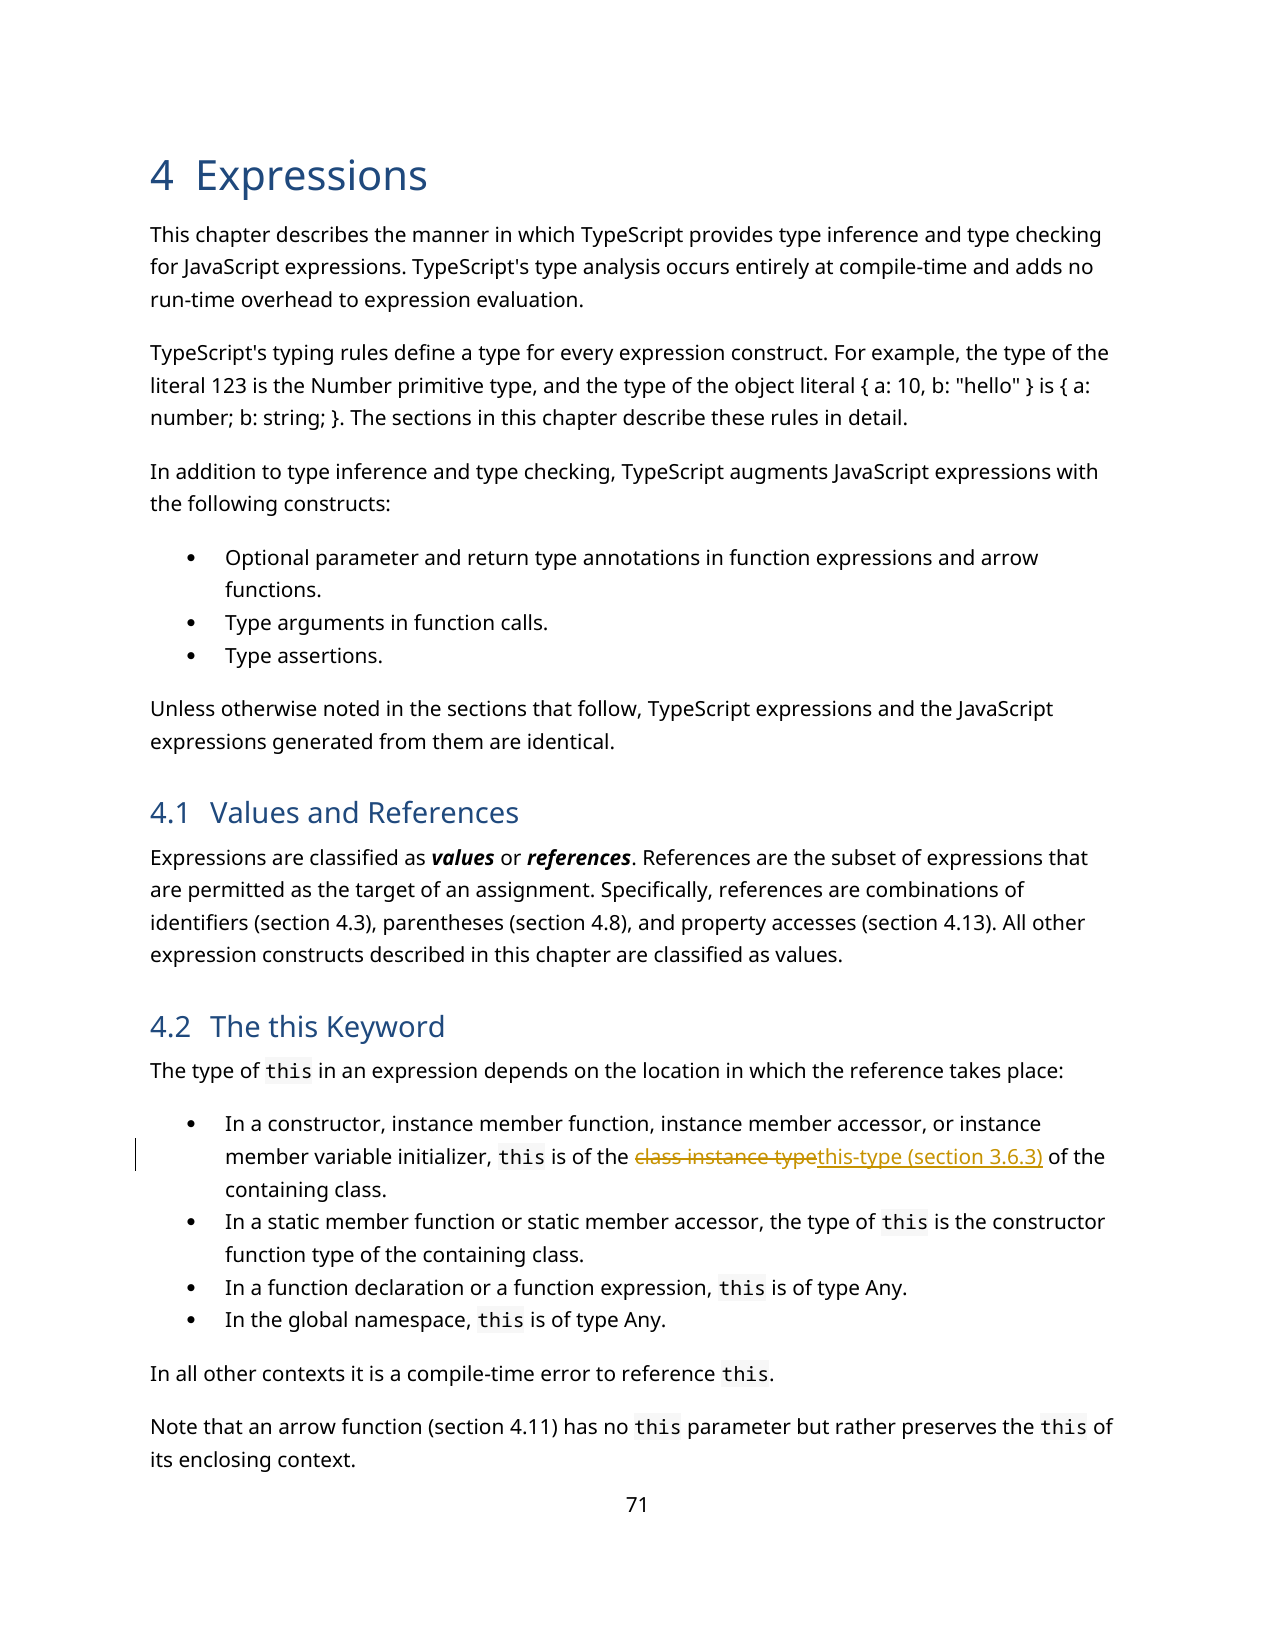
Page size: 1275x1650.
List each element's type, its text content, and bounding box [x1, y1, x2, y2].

text This chapter describes the manner in which TypeScript provides type inference and type checking for JavaScript expressions. TypeScript's type analysis occurs entirely at compile-time and adds no run-time overhead to expression evaluation. [150, 220, 1125, 313]
text In all other contexts it is a compile-time error to reference this. [150, 1359, 1125, 1387]
subtitle Values and References [150, 793, 1125, 832]
text In addition to type inference and type checking, TypeScript augments JavaScript expressions with the following constructs: [150, 457, 1125, 518]
text TypeScript's typing rules define a type for every expression construct. For example, the type of the literal 123 is the Number primitive type, and the type of the object literal { a: 10, b: "hello" } is { a: number; b: string; }. The sections in this chapter describe these rules in detail. [150, 338, 1125, 432]
text Unless otherwise noted in the sections that follow, TypeScript expressions and the JavaScript expressions generated from them are identical. [150, 694, 1125, 755]
list In the global namespace, this is of type Any. [187, 1305, 1125, 1334]
list Type assertions. [187, 641, 1125, 669]
text Note that an arrow function (section 4.11) has no this parameter but rather preserves the this of its enclosing context. [150, 1412, 1125, 1473]
list In a function declaration or a function expression, this is of type Any. [187, 1273, 1125, 1301]
subtitle The this Keyword [150, 1006, 1125, 1046]
list Type arguments in function calls. [187, 608, 1125, 637]
list Optional parameter and return type annotations in function expressions and arrow functions. [187, 543, 1125, 604]
list In a static member function or static member accessor, the type of this is the constructor function type of the containing class. [187, 1207, 1125, 1268]
subtitle Expressions [150, 146, 1125, 203]
list In a constructor, instance member function, instance member accessor, or instance member variable initializer, this is of the of the containing class. [187, 1109, 1125, 1203]
text The type of this in an expression depends on the location in which the reference takes place: [150, 1056, 1125, 1084]
text Expressions are classified as values or references. References are the subset of expressions that are permitted as the target of an assignment. Specifically, references are combinations of identifiers (section 4.3), parentheses (section 4.8), and property accesses (section 4.13). All other expression constructs described in this chapter are classified as values. [150, 843, 1125, 969]
